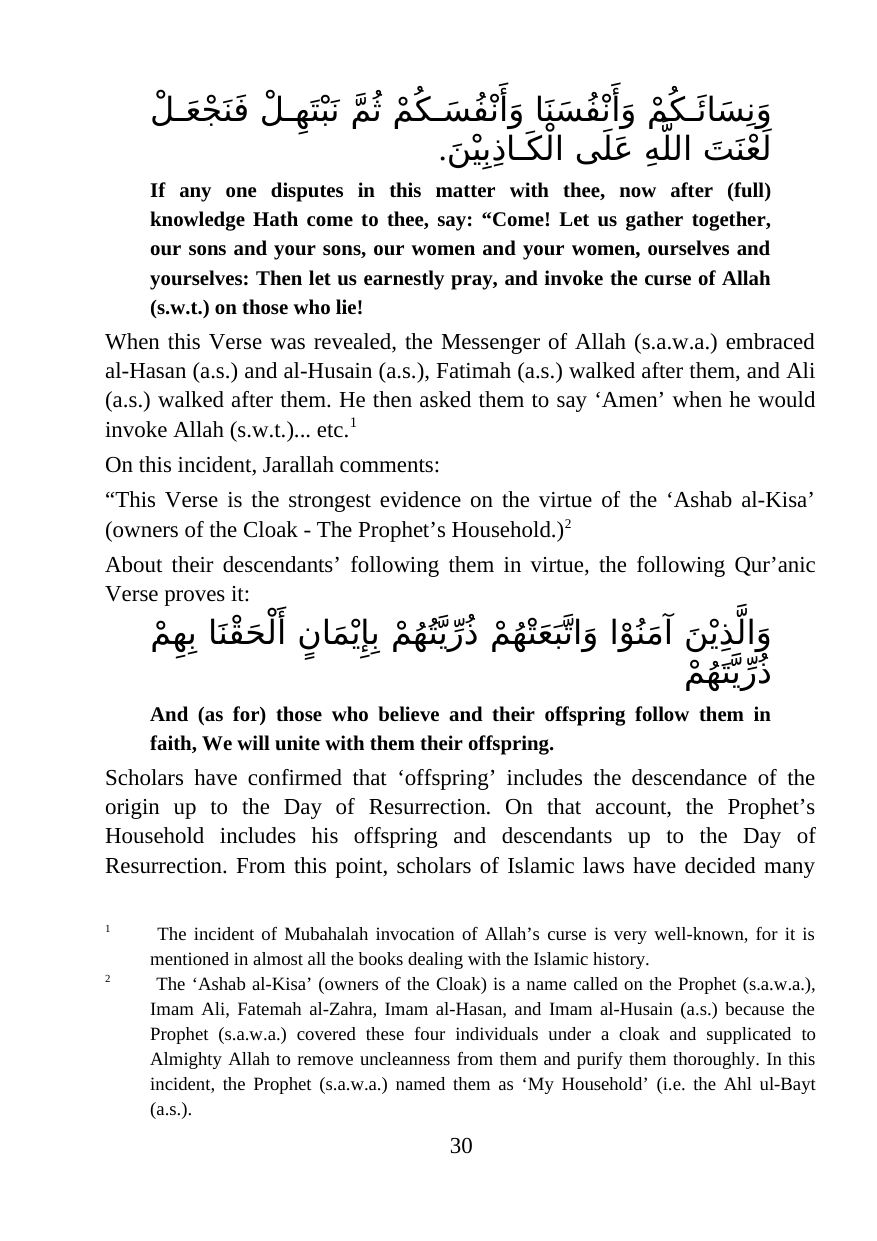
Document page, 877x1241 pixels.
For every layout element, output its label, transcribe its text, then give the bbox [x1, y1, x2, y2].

text About their descendants’ following them in virtue, the following Qur’anic Verse proves it: [105, 549, 817, 607]
text When this Verse was revealed, the Messenger of Allah (s.a.w.a.) embraced al-Hasan (a.s.) and al-Husain (a.s.), Fatimah (a.s.) walked after them, and Ali (a.s.) walked after them. He then asked them to say ‘Amen’ when he would invoke Allah (s.w.t.)... etc. [105, 326, 817, 443]
text “This Verse is the strongest evidence on the virtue of the ‘Ashab al-Kisa’ (owners of the Cloak - The Prophet’s Household.) [105, 484, 817, 543]
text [105, 762, 817, 879]
text وَالَّذِيْنَ آمَنُوْا وَاتَّبَعَتْهُمْ ذُرِّيَّتُهُمْ بِإِيْمَانٍ أَلْحَقْنَا بِهِمْ ذُرِّيَّتَهُمْ [150, 614, 772, 691]
text On this incident, Jarallah comments: [105, 449, 817, 478]
text And (as for) those who believe and their offspring follow them in faith, We will unite with them their offspring. [150, 698, 772, 756]
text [150, 90, 772, 168]
text If any one disputes in this matter with thee, now after (full) knowledge Hath come to thee, say: “Come! Let us gather together, our sons and your sons, our women and your women, ourselves and yourselves: Then let us earnestly pray, and invoke the curse of Allah (s.w.t.) on those who lie! [150, 174, 772, 320]
